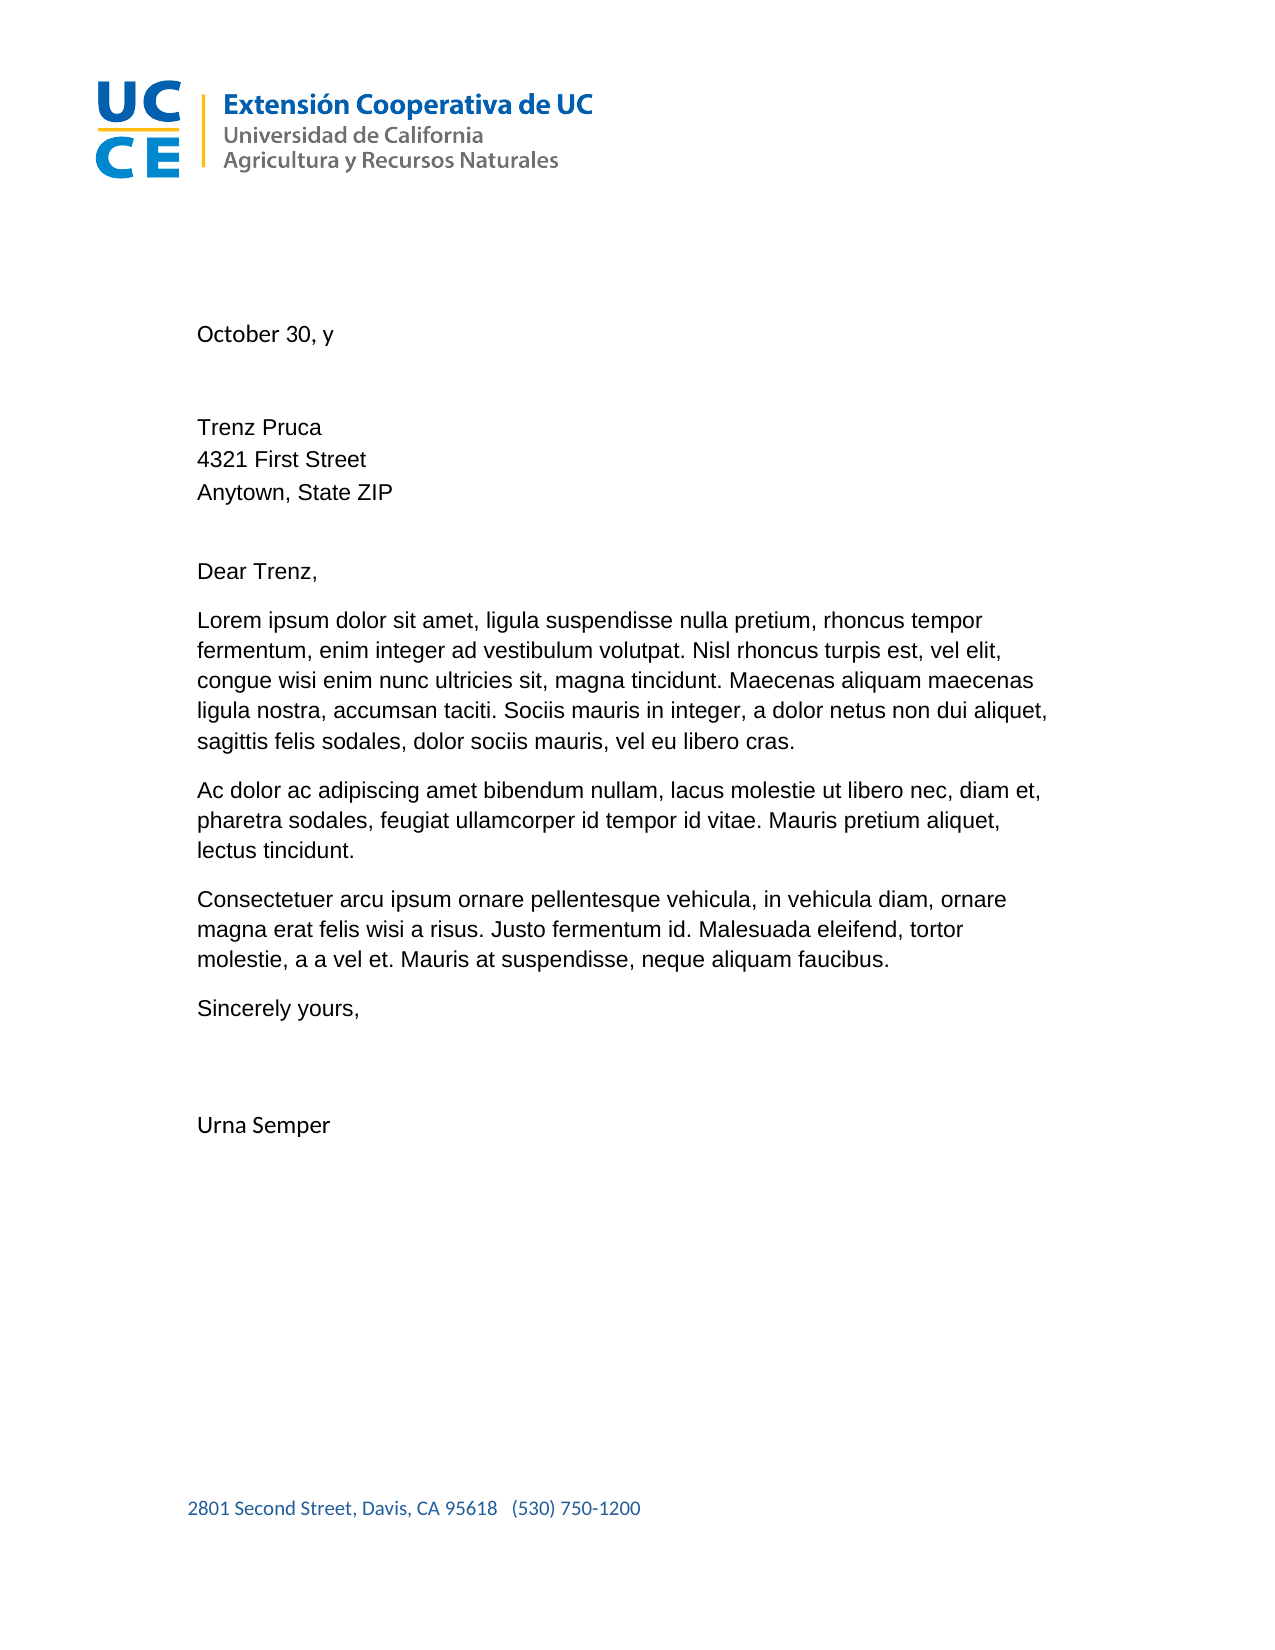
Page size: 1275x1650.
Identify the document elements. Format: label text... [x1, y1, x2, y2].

text Consectetuer arcu ipsum ornare pellentesque vehicula, in vehicula diam, ornare magna erat felis wisi a risus. Justo fermentum id. Malesuada eleifend, tortor molestie, a a vel et. Mauris at suspendisse, neque aliquam faucibus. [197, 886, 1050, 973]
text Sincerely yours, [197, 995, 1050, 1022]
text Lorem ipsum dolor sit amet, ligula suspendisse nulla pretium, rhoncus tempor fermentum, enim integer ad vestibulum volutpat. Nisl rhoncus turpis est, vel elit, congue wisi enim nunc ultricies sit, magna tincidunt. Maecenas aliquam maecenas ligula nostra, accumsan taciti. Sociis mauris in integer, a dolor netus non dui aliquet, sagittis felis sodales, dolor sociis mauris, vel eu libero cras. [197, 607, 1050, 754]
picture [94, 77, 597, 181]
text Urna Semper [197, 1109, 1050, 1139]
text October 30, 2025 [197, 318, 1050, 349]
text 4321 First Street [197, 446, 1050, 473]
text Ac dolor ac adipiscing amet bibendum nullam, lacus molestie ut libero nec, diam et, pharetra sodales, feugiat ullamcorper id tempor id vitae. Mauris pretium aliquet, lectus tincidunt. [197, 777, 1050, 863]
text Trenz Pruca [197, 414, 1050, 441]
text Dear Trenz, [197, 558, 1050, 584]
text Anytown, State ZIP [197, 479, 1050, 505]
